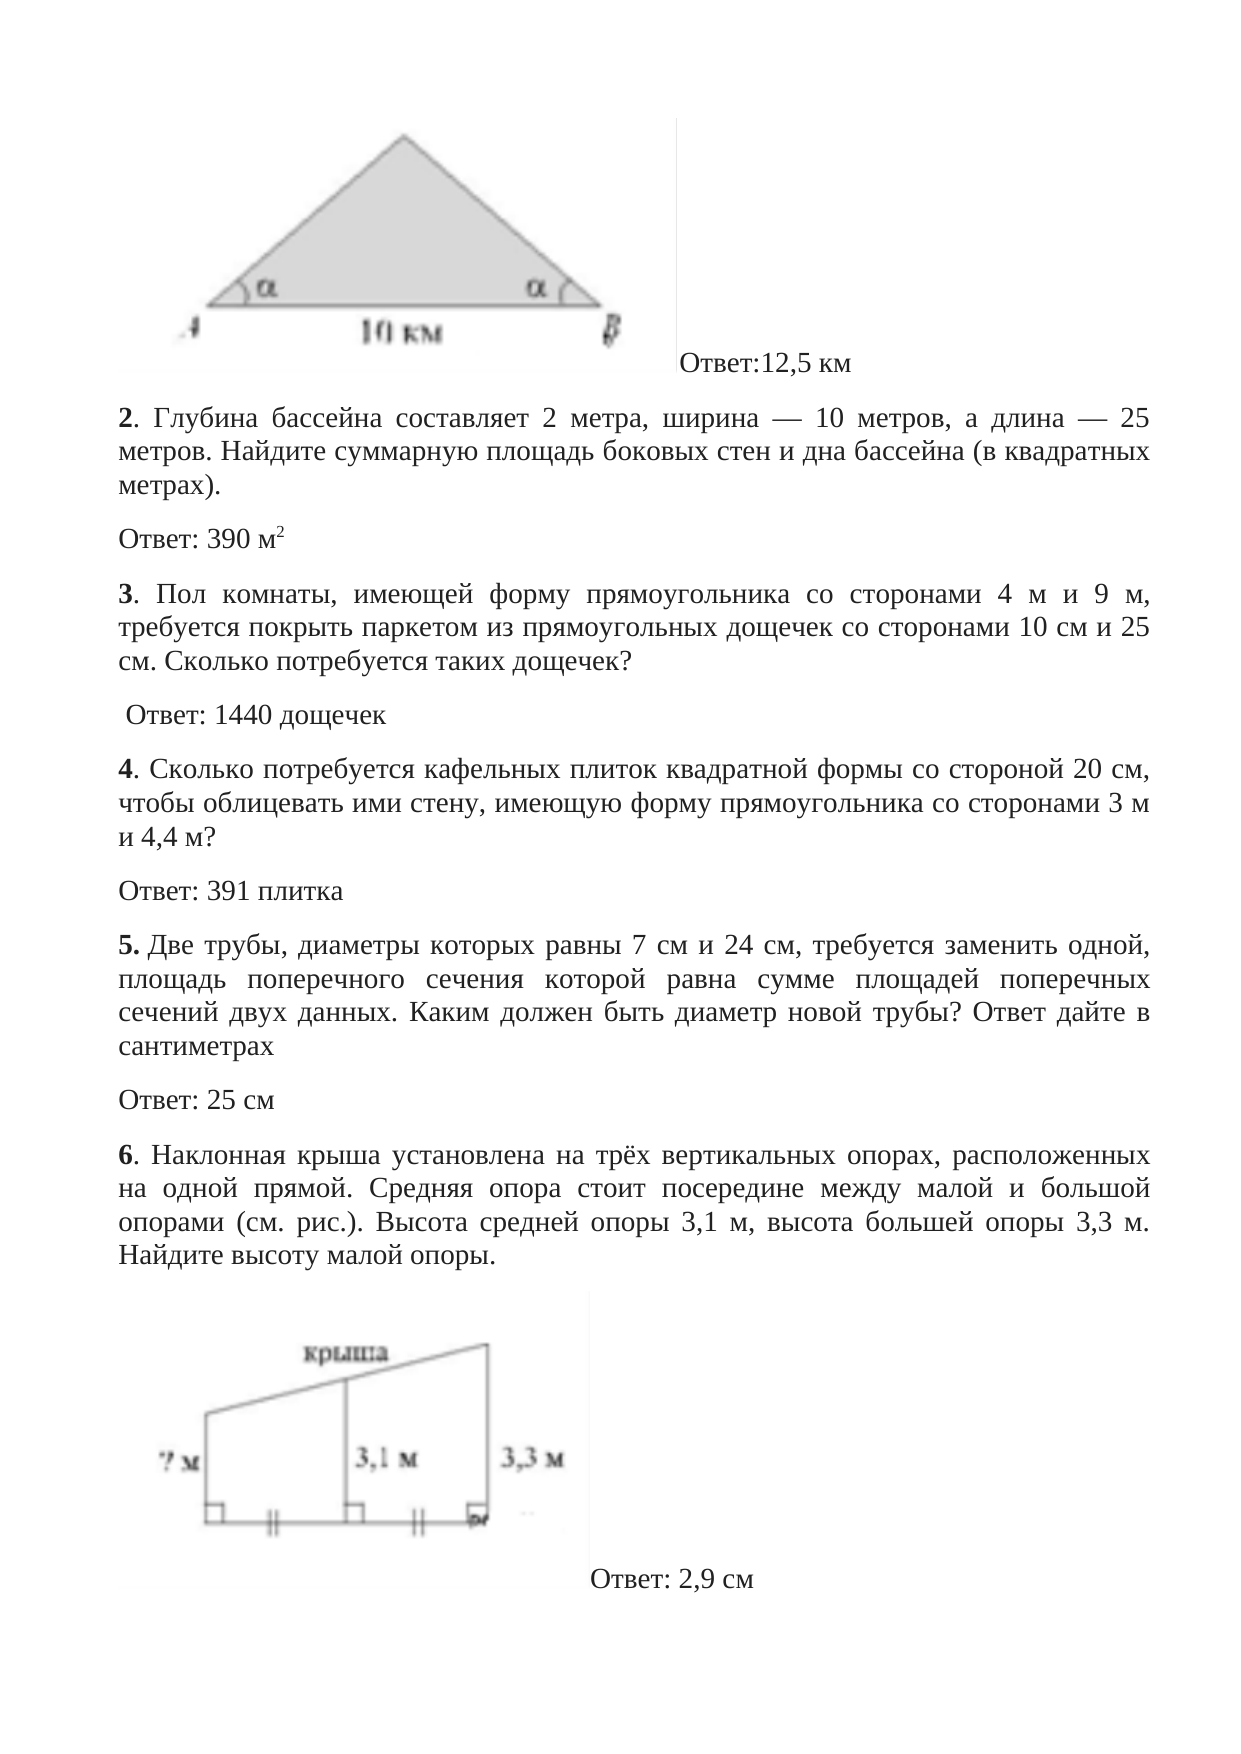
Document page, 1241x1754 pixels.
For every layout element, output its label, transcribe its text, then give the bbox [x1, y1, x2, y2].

text 3. Пол комнаты, имеющей форму прямоугольника со сторонами 4 м и 9 м, требуется покрыть паркетом из прямоугольных дощечек со сторонами 10 см и 25 см. Сколько потребуется таких дощечек? [118, 576, 1152, 676]
text Ответ: 390 м2 [118, 521, 1152, 555]
text 6. Наклонная крыша установлена на трёх вертикальных опорах, расположенных на одной прямой. Средняя опора стоит посередине между малой и большой опорами (см. рис.). Высота средней опоры 3,1 м, высота большей опоры 3,3 м. Найдите высоту малой опоры. [118, 1137, 1152, 1271]
text 5. Две трубы, диаметры которых равны 7 см и 24 см, требуется заменить одной, площадь поперечного сечения которой равна сумме площадей поперечных сечений двух данных. Каким должен быть диаметр новой трубы? Ответ дайте в сантиметрах [118, 927, 1152, 1062]
picture [118, 118, 679, 373]
text Ответ: 391 плитка [118, 873, 1152, 907]
text 2. Глубина бассейна составляет 2 метра, ширина — 10 метров, а длина — 25 метров. Найдите суммарную площадь боковых стен и дна бассейна (в квадратных метрах). [118, 400, 1152, 501]
text 4. Сколько потребуется кафельных плиток квадратной формы со стороной 20 см, чтобы облицевать ими стену, имеющую форму прямоугольника со сторонами 3 м и 4,4 м? [118, 752, 1152, 852]
text Ответ: 25 см [118, 1082, 1152, 1116]
picture [118, 1291, 590, 1589]
text Ответ: 1440 дощечек [118, 697, 1152, 731]
